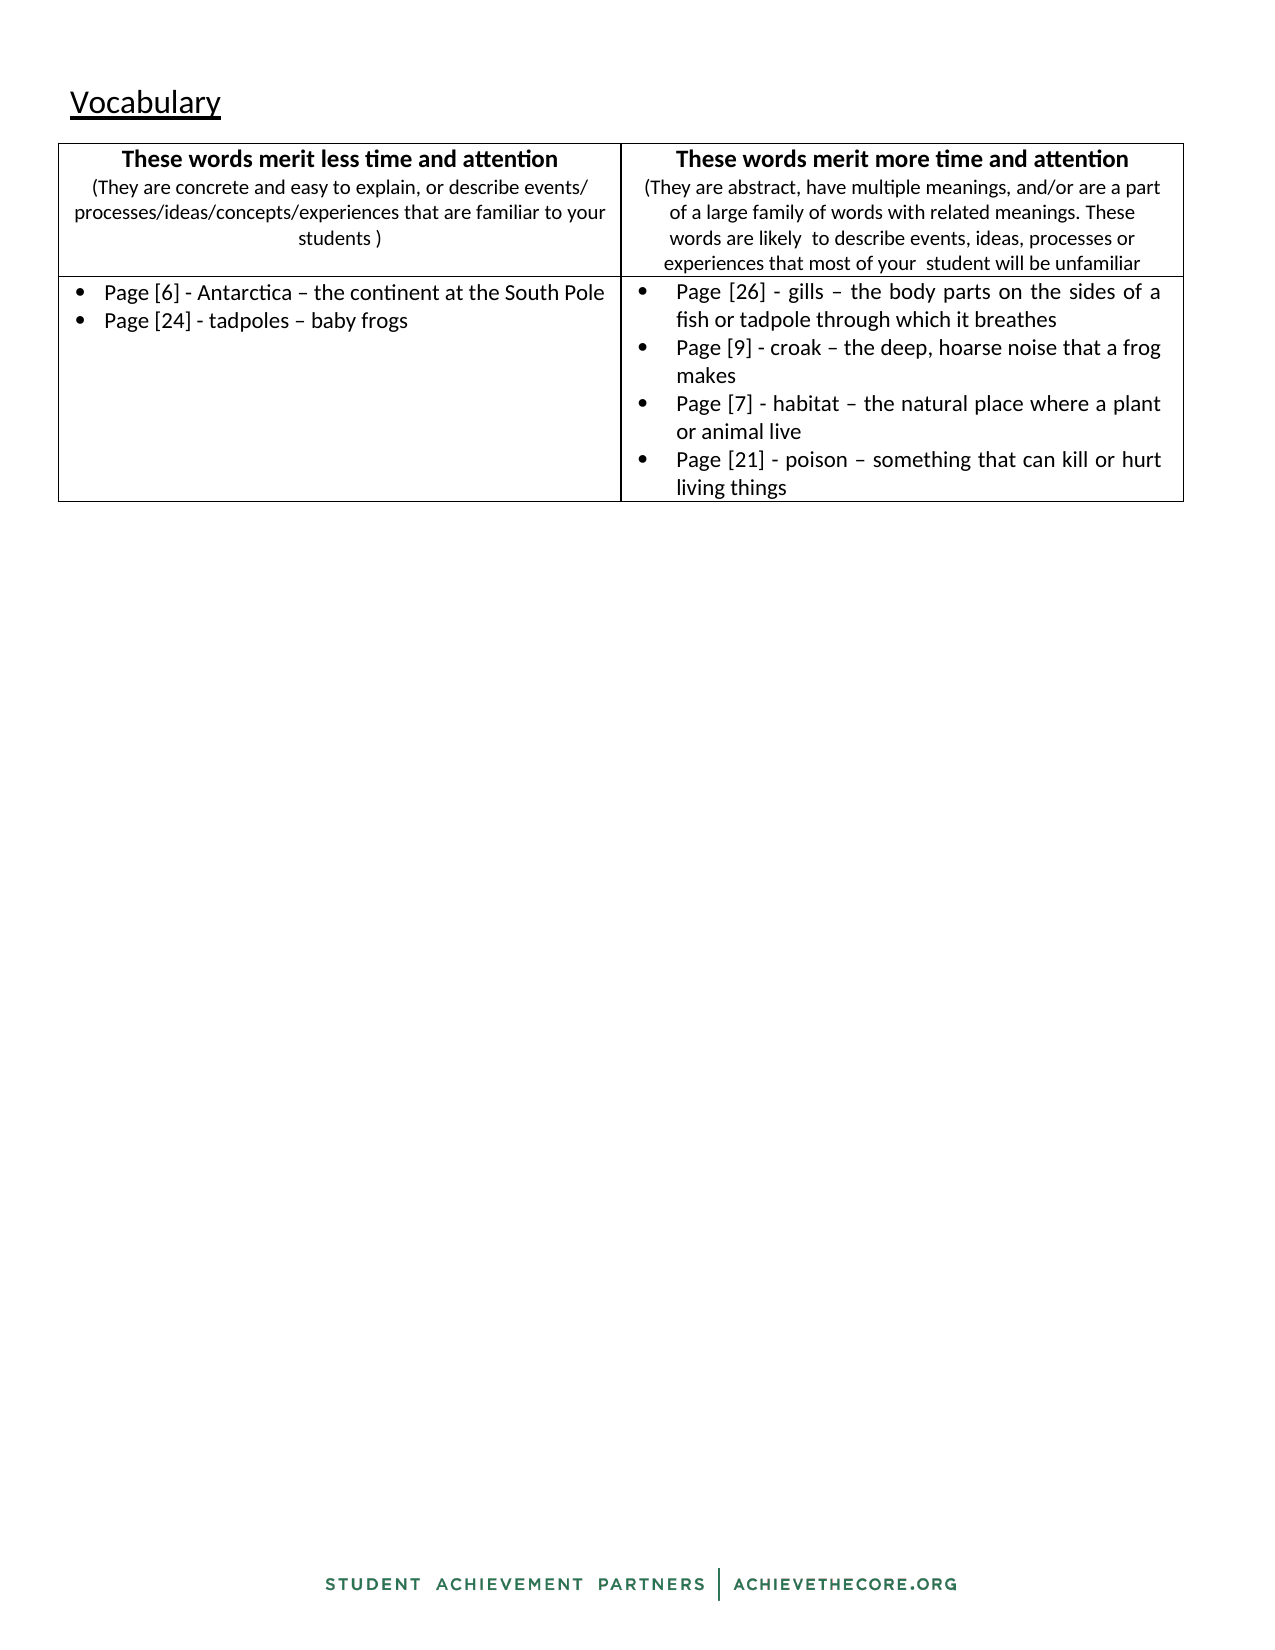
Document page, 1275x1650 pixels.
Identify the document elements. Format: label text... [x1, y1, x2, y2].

table_header These words merit less time and attention (They are concrete and easy to explain, or describe events/ processes/ideas/concepts/experiences that are familiar to your students ) [59, 144, 620, 276]
subtitle Vocabulary [70, 81, 1237, 122]
table_header These words merit more time and attention (They are abstract, have multiple meanings, and/or are a part of a large family of words with related meanings. These words are likely to describe events, ideas, processes or experiences that most of your student will be unfamiliar with) [622, 144, 1183, 276]
picture [311, 1563, 973, 1605]
table_cell Page [6] - Antarctica – the continent at the South Pole Page [24] - tadpoles – baby frogs [59, 277, 620, 501]
table_cell Page [26] - gills – the body parts on the sides of a fish or tadpole through which it breathes Page [9] - croak – the deep, hoarse noise that a frog makes Page [7] - habitat – the natural place where a plant or animal live Page [21] - poison – something that can kill or hurt living things [622, 277, 1183, 501]
